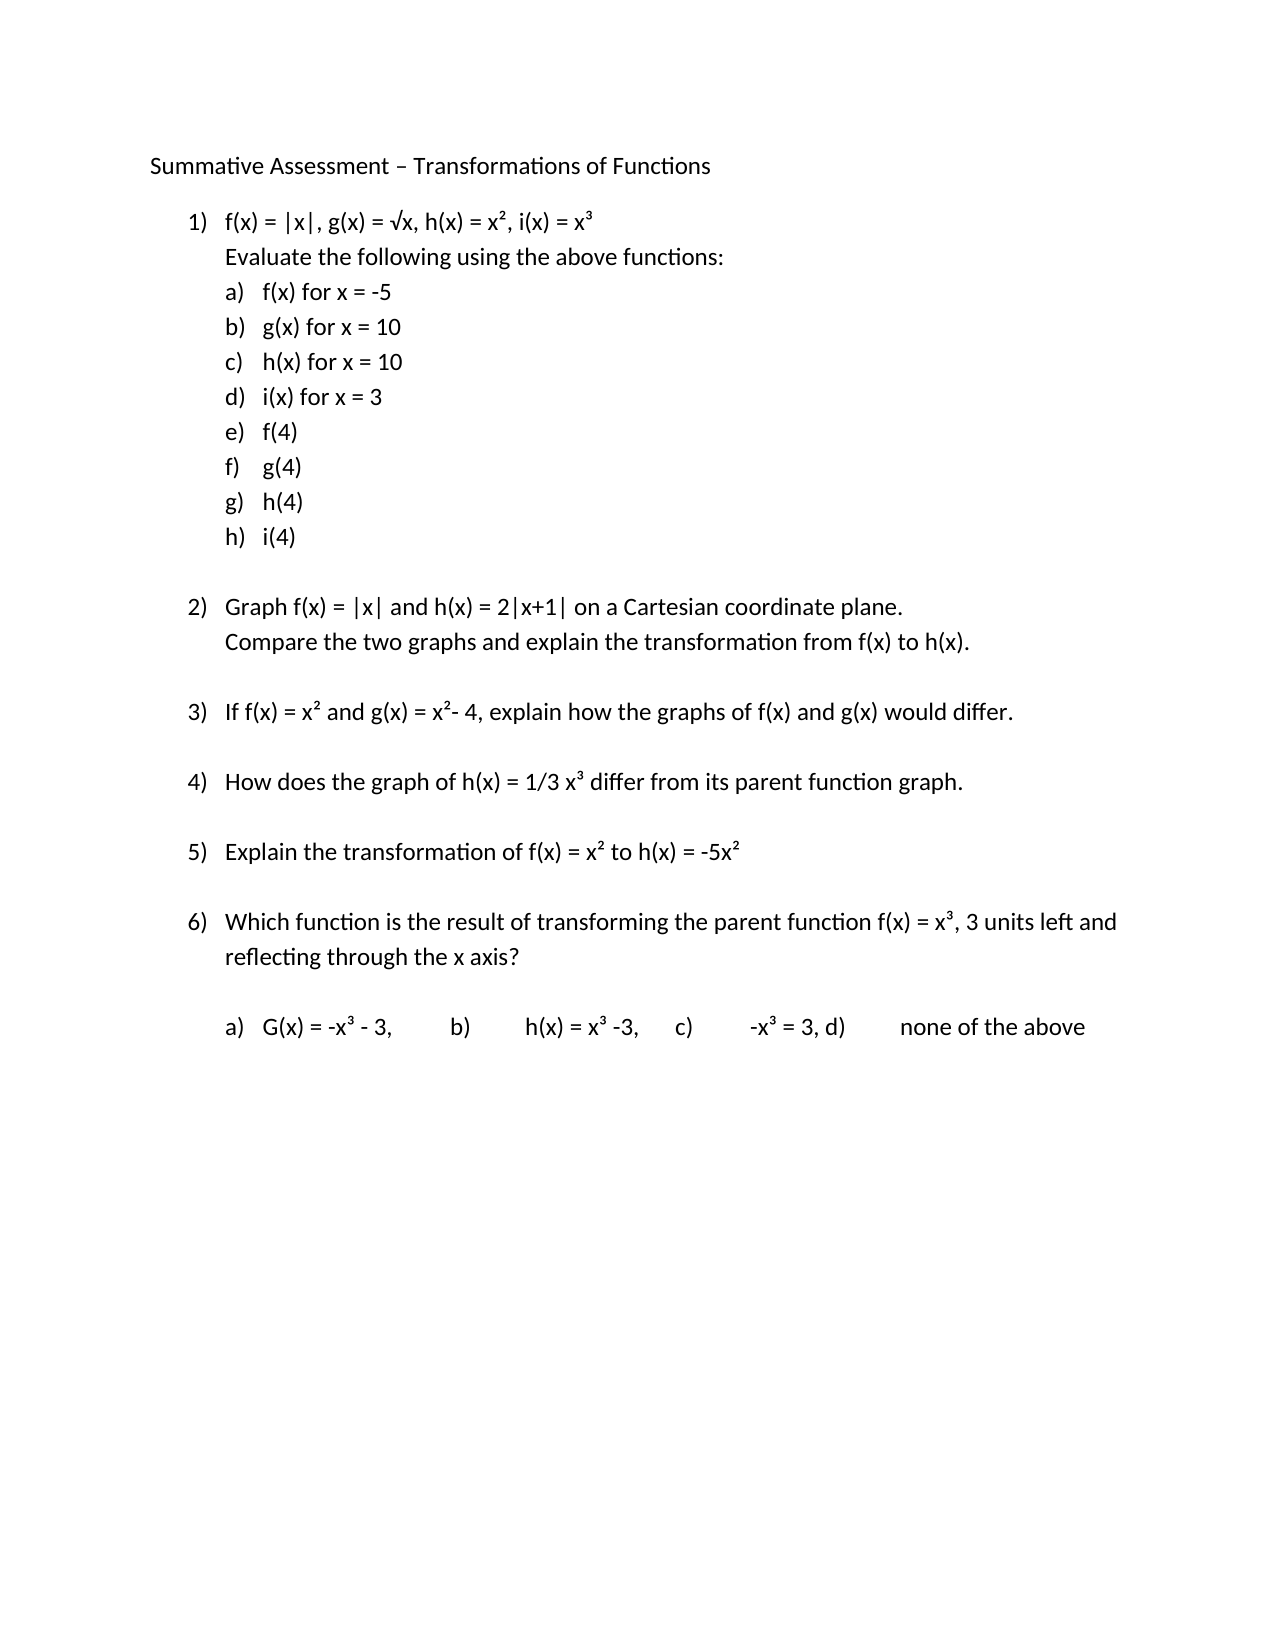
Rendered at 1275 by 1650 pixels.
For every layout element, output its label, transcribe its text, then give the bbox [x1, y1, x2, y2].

list Explain the transformation of f(x) = x² to h(x) = -5x² [187, 836, 1125, 866]
list f(x) for x = -5 [225, 276, 1125, 306]
list i(4) [225, 521, 1125, 551]
list h(4) [225, 486, 1125, 516]
list h(x) for x = 10 [225, 346, 1125, 376]
list Compare the two graphs and explain the transformation from f(x) to h(x). [225, 626, 1125, 656]
list If f(x) = x² and g(x) = x²- 4, explain how the graphs of f(x) and g(x) would differ. [187, 696, 1125, 726]
text Summative Assessment – Transformations of Functions [150, 150, 1125, 181]
list How does the graph of h(x) = 1/3 x³ differ from its parent function graph. [187, 766, 1125, 796]
list g(x) for x = 10 [225, 311, 1125, 341]
list g(4) [225, 451, 1125, 481]
list Which function is the result of transforming the parent function f(x) = x³, 3 units left and reflecting through the x axis? [187, 906, 1125, 971]
list Evaluate the following using the above functions: [225, 241, 1125, 271]
list f(x) = |x|, g(x) = √x, h(x) = x², i(x) = x³ [187, 206, 1125, 236]
list i(x) for x = 3 [225, 381, 1125, 411]
list f(4) [225, 416, 1125, 446]
list Graph f(x) = |x| and h(x) = 2|x+1| on a Cartesian coordinate plane. [187, 591, 1125, 621]
list G(x) = -x³ - 3, b) h(x) = x³ -3, c) -x³ = 3, d) none of the above [225, 1011, 1125, 1041]
